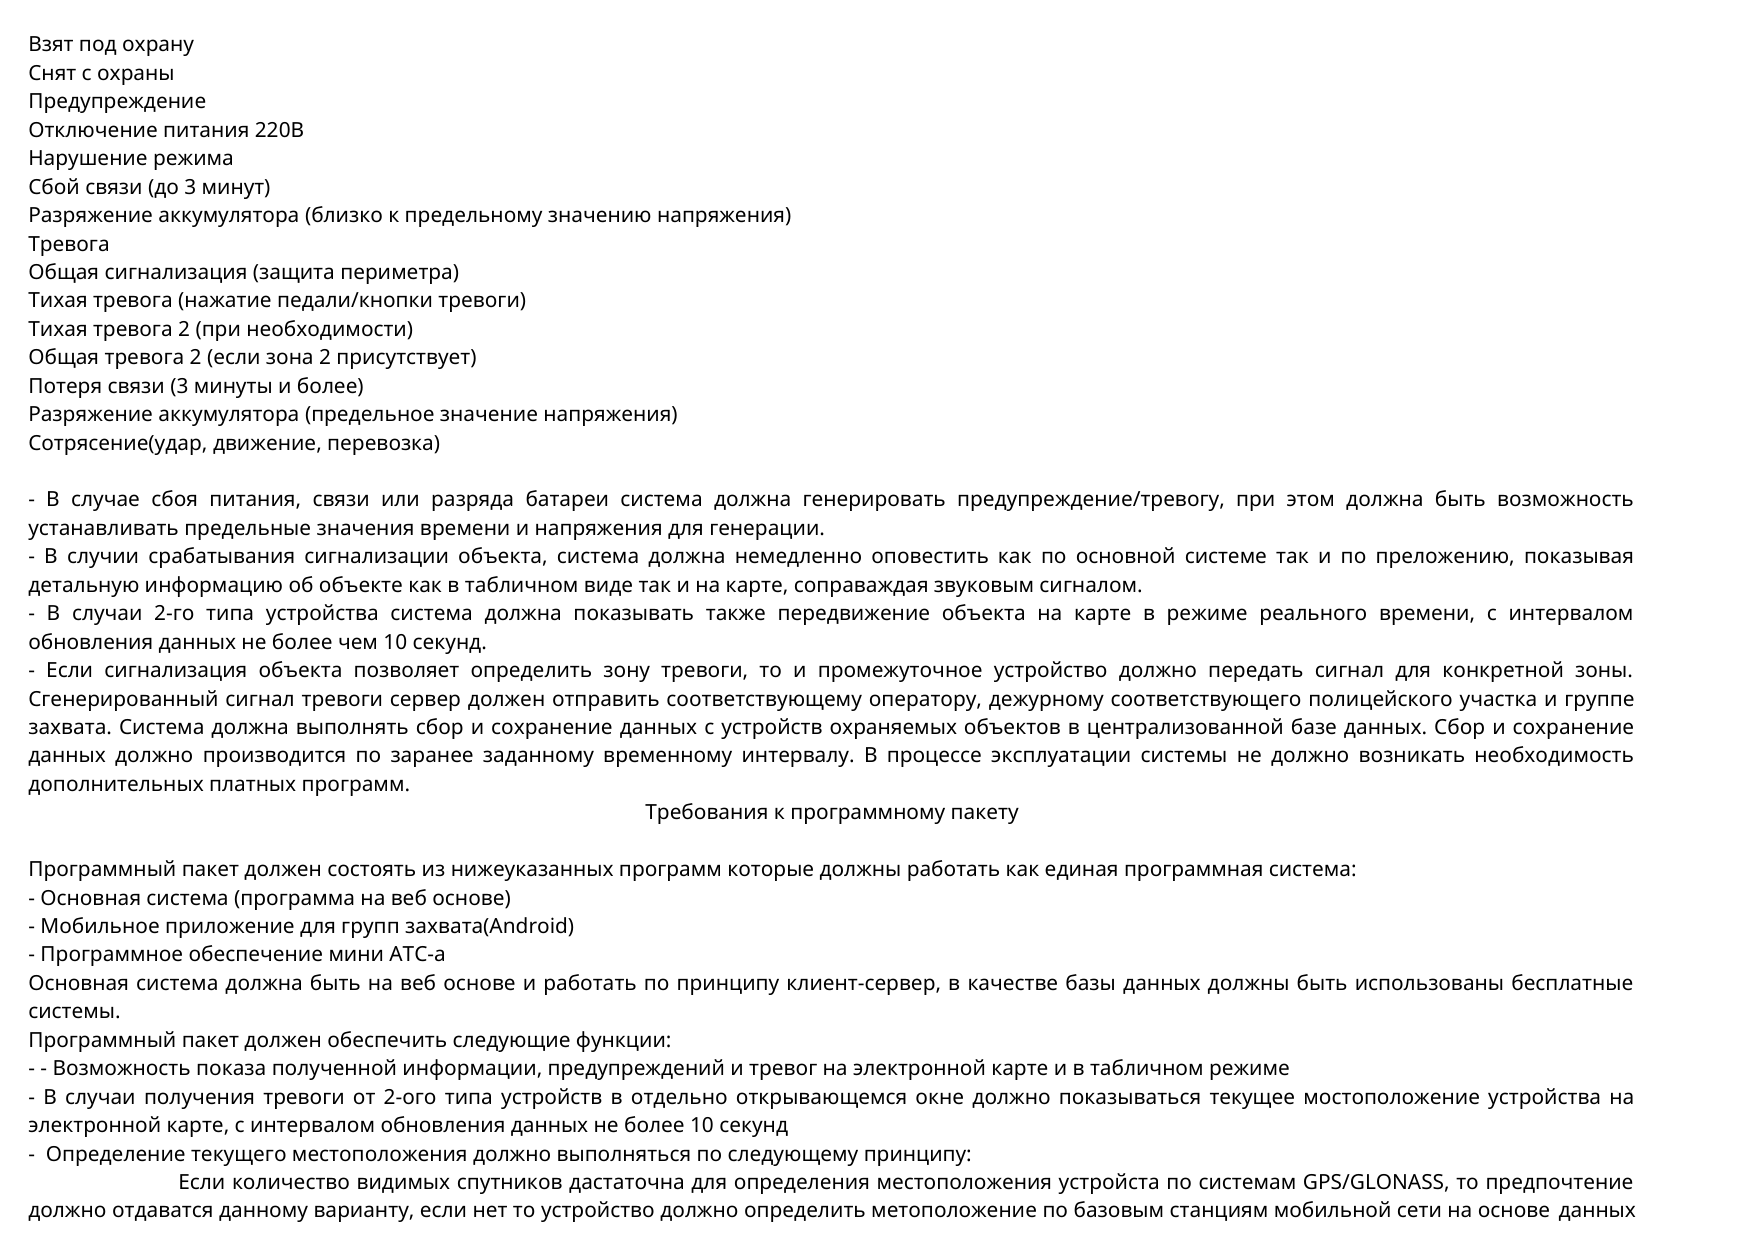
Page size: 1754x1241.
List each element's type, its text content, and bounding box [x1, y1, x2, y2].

text Сотрясение(удар, движение, перевозка) [28, 428, 1636, 456]
text Снят с охраны [28, 58, 1636, 86]
text - Если сигнализация объекта позволяет определить зону тревоги, то и промежуточное устройство должно передать сигнал для конкретной зоны. Сгенерированный сигнал тревоги сервер должен отправить соответствующему оператору, дежурному соответствующего полицейского участка и группе захвата. Система должна выполнять сбор и сохранение данных с устройств охраняемых объектов в централизованной базе данных. Сбор и сохранение данных должно производится по заранее заданному временному интервалу. В процессе эксплуатации системы не должно возникать необходимость дополнительных платных программ. [28, 655, 1636, 797]
text Потеря связи (3 минуты и более) [28, 371, 1636, 399]
text - Программное обеспечение мини АТС-а [28, 939, 1636, 968]
text Нарушение режима [28, 143, 1636, 172]
text Тревога [28, 229, 1636, 257]
text Взят под охрану [28, 29, 1636, 58]
text - В случаи получения тревоги от 2-ого типа устройств в отдельно открывающемся окне должно показываться текущее мостоположение устройства на электронной карте, с интервалом обновления данных не более 10 секунд [28, 1082, 1636, 1139]
text Отключение питания 220В [28, 115, 1636, 143]
text Тихая тревога (нажатие педали/кнопки тревоги) [28, 286, 1636, 314]
text - В случаи 2-го типа устройства система должна показывать также передвижение объекта на карте в режиме реального времени, с интервалом обновления данных не более чем 10 секунд. [28, 598, 1636, 655]
text Предупреждение [28, 86, 1636, 115]
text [28, 1167, 1636, 1224]
text - Основная система (программа на веб основе) [28, 883, 1636, 911]
text - Мобильное приложение для групп захвата(Android) [28, 911, 1636, 939]
text Общая сигнализация (защита периметра) [28, 257, 1636, 286]
text Основная система должна быть на веб основе и работать по принципу клиент-сервер, в качестве базы данных должны быть использованы бесплатные системы. [28, 968, 1636, 1025]
text - Определение текущего местоположения должно выполняться по следующему принципу: [28, 1139, 1636, 1167]
text Разряжение аккумулятора (предельное значение напряжения) [28, 399, 1636, 428]
text - В случии срабатывания сигнализации объекта, система должна немедленно оповестить как по основной системе так и по преложению, показывая детальную информацию об объекте как в табличном виде так и на карте, соправаждая звуковым сигналом. [28, 541, 1636, 598]
text Разряжение аккумулятора (близко к предельному значению напряжения) [28, 200, 1636, 229]
text - В случае сбоя питания, связи или разряда батареи система должна генерировать предупреждение/тревогу, при этом должна быть возможность устанавливать предельные значения времени и напряжения для генерации. [28, 484, 1636, 541]
text Программный пакет должен состоять из нижеуказанных программ которые должны работать как единая программная система: [28, 854, 1636, 883]
text Требования к программному пакету [28, 797, 1636, 826]
text Сбой связи (до 3 минут) [28, 172, 1636, 200]
text Общая тревога 2 (если зона 2 присутствует) [28, 342, 1636, 371]
text Тихая тревога 2 (при необходимости) [28, 314, 1636, 342]
text - - Возможность показа полученной информации, предупреждений и тревог на электронной карте и в табличном режиме [28, 1053, 1636, 1082]
text Программный пакет должен обеспечить следующие функции: [28, 1025, 1636, 1053]
